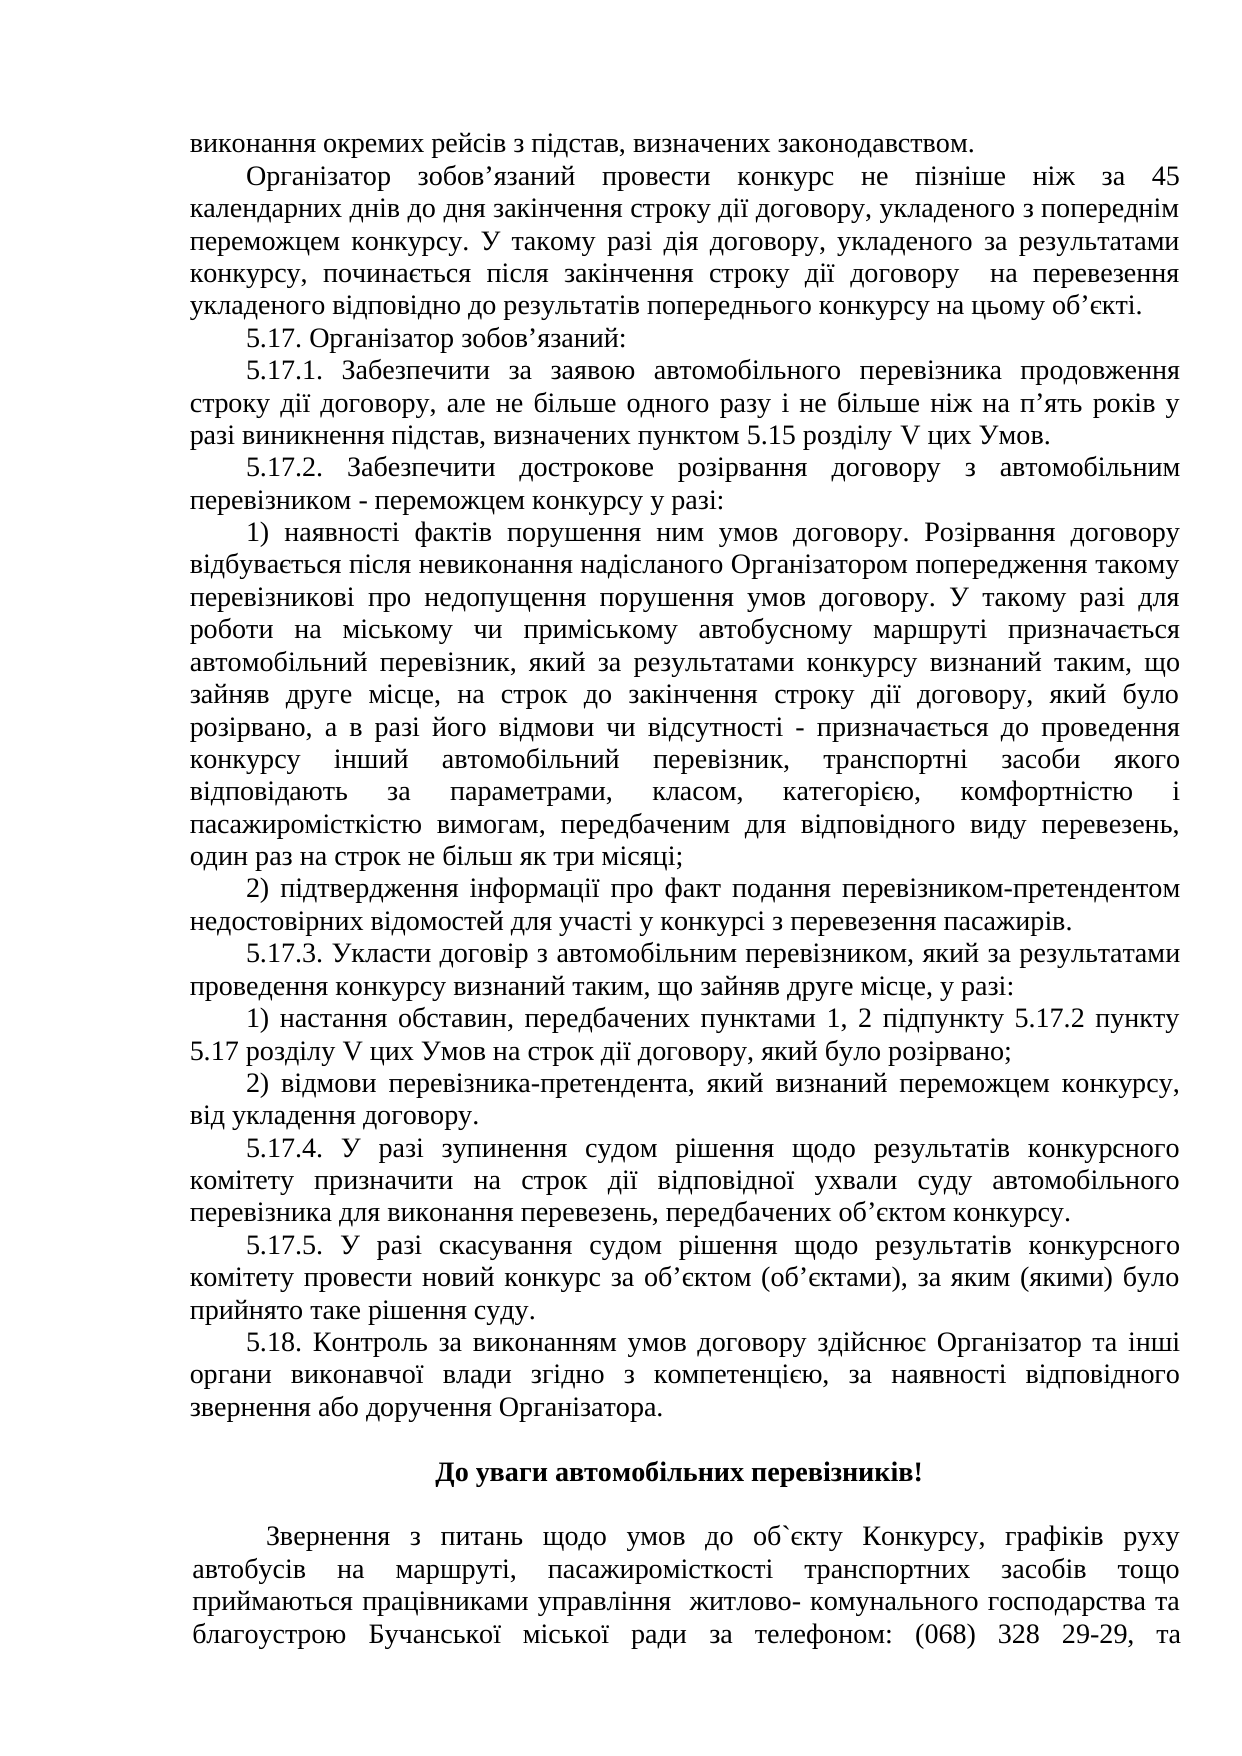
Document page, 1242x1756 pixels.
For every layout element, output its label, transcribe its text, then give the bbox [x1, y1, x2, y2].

text 5.17.1. Забезпечити за заявою автомобільного перевізника продовження строку дії договору, але не більше одного разу і не більше ніж на п’ять років у разі виникнення підстав, визначених пунктом 5.15 розділу V цих Умов. [189, 353, 1181, 450]
text 2) відмови перевізника-претендента, який визнаний переможцем конкурсу, від укладення договору. [189, 1066, 1181, 1131]
text 1) наявності фактів порушення ним умов договору. Розірвання договору відбувається після невиконання надісланого Організатором попередження такому перевізникові про недопущення порушення умов договору. У такому разі для роботи на міському чи приміському автобусному маршруті призначається автомобільний перевізник, який за результатами конкурсу визнаний таким, що зайняв друге місце, на строк до закінчення строку дії договору, який було розірвано, а в разі його відмови чи відсутності - призначається до проведення конкурсу інший автомобільний перевізник, транспортні засоби якого відповідають за параметрами, класом, категорією, комфортністю і пасажиромісткістю вимогам, передбаченим для відповідного виду перевезень, один раз на строк не більш як три місяці; [189, 515, 1181, 872]
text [189, 126, 1181, 159]
text 5.17.4. У разі зупинення судом рішення щодо результатів конкурсного комітету призначити на строк дії відповідної ухвали суду автомобільного перевізника для виконання перевезень, передбачених об’єктом конкурсу. [189, 1131, 1181, 1228]
text 1) настання обставин, передбачених пунктами 1, 2 підпункту 5.17.2 пункту 5.17 розділу V цих Умов на строк дії договору, який було розірвано; [189, 1001, 1181, 1066]
text 5.17. Організатор зобов’язаний: [189, 321, 1181, 353]
text 5.17.2. Забезпечити дострокове розірвання договору з автомобільним перевізником - переможцем конкурсу у разі: [189, 450, 1181, 515]
text 2) підтвердження інформації про факт подання перевізником-претендентом недостовірних відомостей для участі у конкурсі з перевезення пасажирів. [189, 872, 1181, 936]
text 5.17.5. У разі скасування судом рішення щодо результатів конкурсного комітету провести новий конкурс за об’єктом (об’єктами), за яким (якими) було прийнято таке рішення суду. [189, 1228, 1181, 1325]
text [192, 1519, 1181, 1649]
text 5.18. Контроль за виконанням умов договору здійснює Організатор та інші органи виконавчої влади згідно з компетенцією, за наявності відповідного звернення або доручення Організатора. [189, 1325, 1181, 1422]
text 5.17.3. Укласти договір з автомобільним перевізником, який за результатами проведення конкурсу визнаний таким, що зайняв друге місце, у разі: [189, 936, 1181, 1001]
text До уваги автомобільних перевізників! [177, 1455, 1181, 1487]
text Організатор зобов’язаний провести конкурс не пізніше ніж за 45 календарних днів до дня закінчення строку дії договору, укладеного з попереднім переможцем конкурсу. У такому разі дія договору, укладеного за результатами конкурсу, починається після закінчення строку дії договору на перевезення укладеного відповідно до результатів попереднього конкурсу на цьому об’єкті. [189, 159, 1181, 321]
